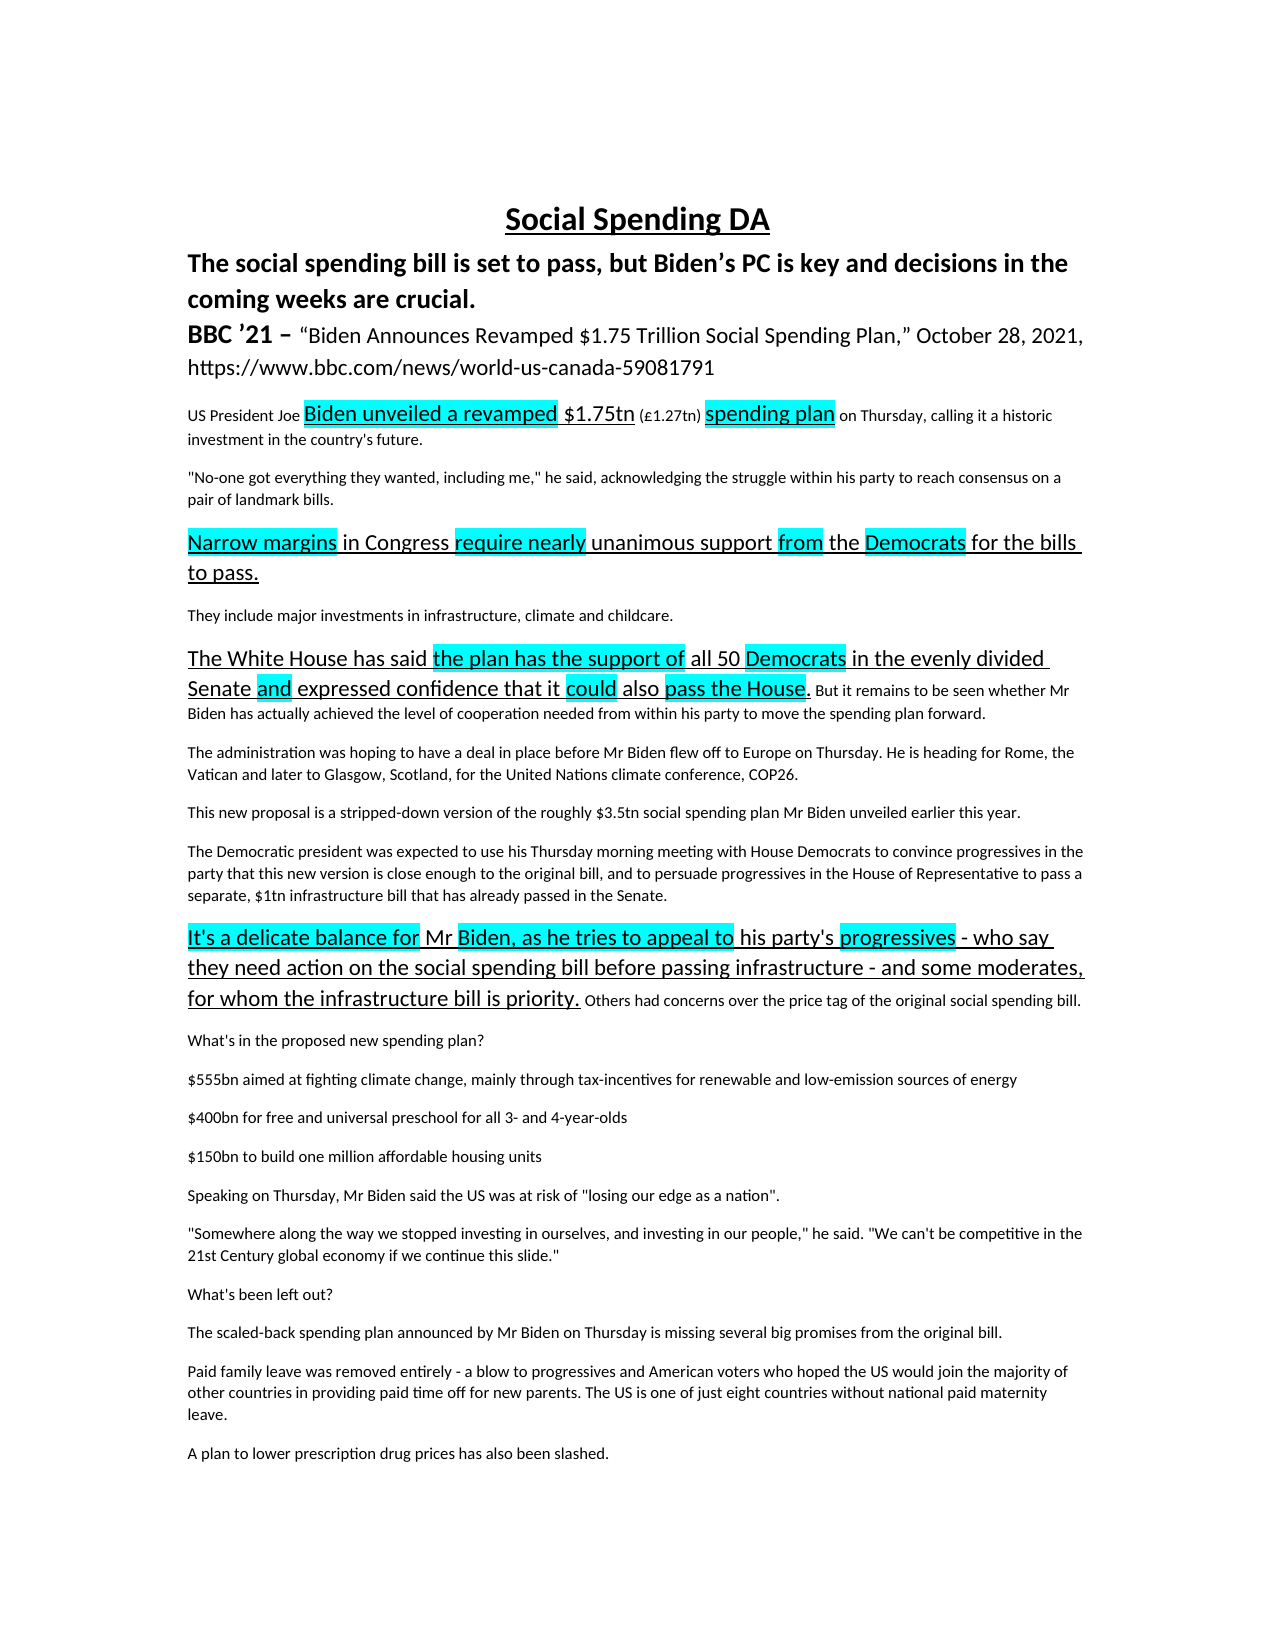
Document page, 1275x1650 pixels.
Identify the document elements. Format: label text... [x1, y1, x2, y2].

text They include major investments in infrastructure, climate and childcare. [187, 605, 1087, 626]
text What's in the proposed new spending plan? [187, 1031, 1087, 1051]
text Paid family leave was removed entirely - a blow to progressives and American voters who hoped the US would join the majority of other countries in providing paid time off for new parents. The US is one of just eight countries without national paid maternity leave. [187, 1361, 1087, 1425]
subtitle The social spending bill is set to pass, but Biden’s PC is key and decisions in the coming weeks are crucial. [187, 246, 1087, 315]
text Speaking on Thursday, Mr Biden said the US was at risk of "losing our edge as a nation". [187, 1185, 1087, 1205]
text The administration was hoping to have a deal in place before Mr Biden flew off to Europe on Thursday. He is heading for Rome, the Vatican and later to Glasgow, Scotland, for the United Nations climate conference, COP26. [187, 742, 1087, 784]
text The scaled-back spending plan announced by Mr Biden on Thursday is missing several big promises from the original bill. [187, 1322, 1087, 1343]
text BBC ’21 – “Biden Announces Revamped $1.75 Trillion Social Spending Plan,” October 28, 2021, https://www.bbc.com/news/world-us-canada-59081791 [187, 317, 1087, 381]
text "Somewhere along the way we stopped investing in ourselves, and investing in our people," he said. "We can't be competitive in the 21st Century global economy if we continue this slide." [187, 1223, 1087, 1266]
text The Democratic president was expected to use his Thursday morning meeting with House Democrats to convince progressives in the party that this new version is close enough to the original bill, and to persuade progressives in the House of Representative to pass a separate, $1tn infrastructure bill that has already passed in the Senate. [187, 841, 1087, 905]
text $555bn aimed at fighting climate change, mainly through tax-incentives for renewable and low-emission sources of energy [187, 1069, 1087, 1089]
subtitle Social Spending DA [187, 154, 1087, 239]
text It's a delicate balance for Mr Biden, as he tries to appeal to his party's progressives - who say they need action on the social spending bill before passing infrastructure - and some moderates, for whom the infrastructure bill is priority. Others had concerns over the price tag of the original social spending bill. [187, 923, 1087, 1012]
text What's been left out? [187, 1284, 1087, 1304]
text $150bn to build one million affordable housing units [187, 1146, 1087, 1167]
text A plan to lower prescription drug prices has also been slashed. [187, 1443, 1087, 1463]
text This new proposal is a stripped-down version of the roughly $3.5tn social spending plan Mr Biden unveiled earlier this year. [187, 802, 1087, 823]
text The White House has said the plan has the support of all 50 Democrats in the evenly divided Senate and expressed confidence that it could also pass the House. But it remains to be seen whether Mr Biden has actually achieved the level of cooperation needed from within his party to move the spending plan forward. [187, 644, 1087, 724]
text US President Joe Biden unveiled a revamped $1.75tn (£1.27tn) spending plan on Thursday, calling it a historic investment in the country's future. [187, 399, 1087, 449]
text $400bn for free and universal preschool for all 3- and 4-year-olds [187, 1108, 1087, 1128]
text Narrow margins in Congress require nearly unanimous support from the Democrats for the bills to pass. [187, 528, 1087, 586]
text "No-one got everything they wanted, including me," he said, acknowledging the struggle within his party to reach consensus on a pair of landmark bills. [187, 468, 1087, 510]
